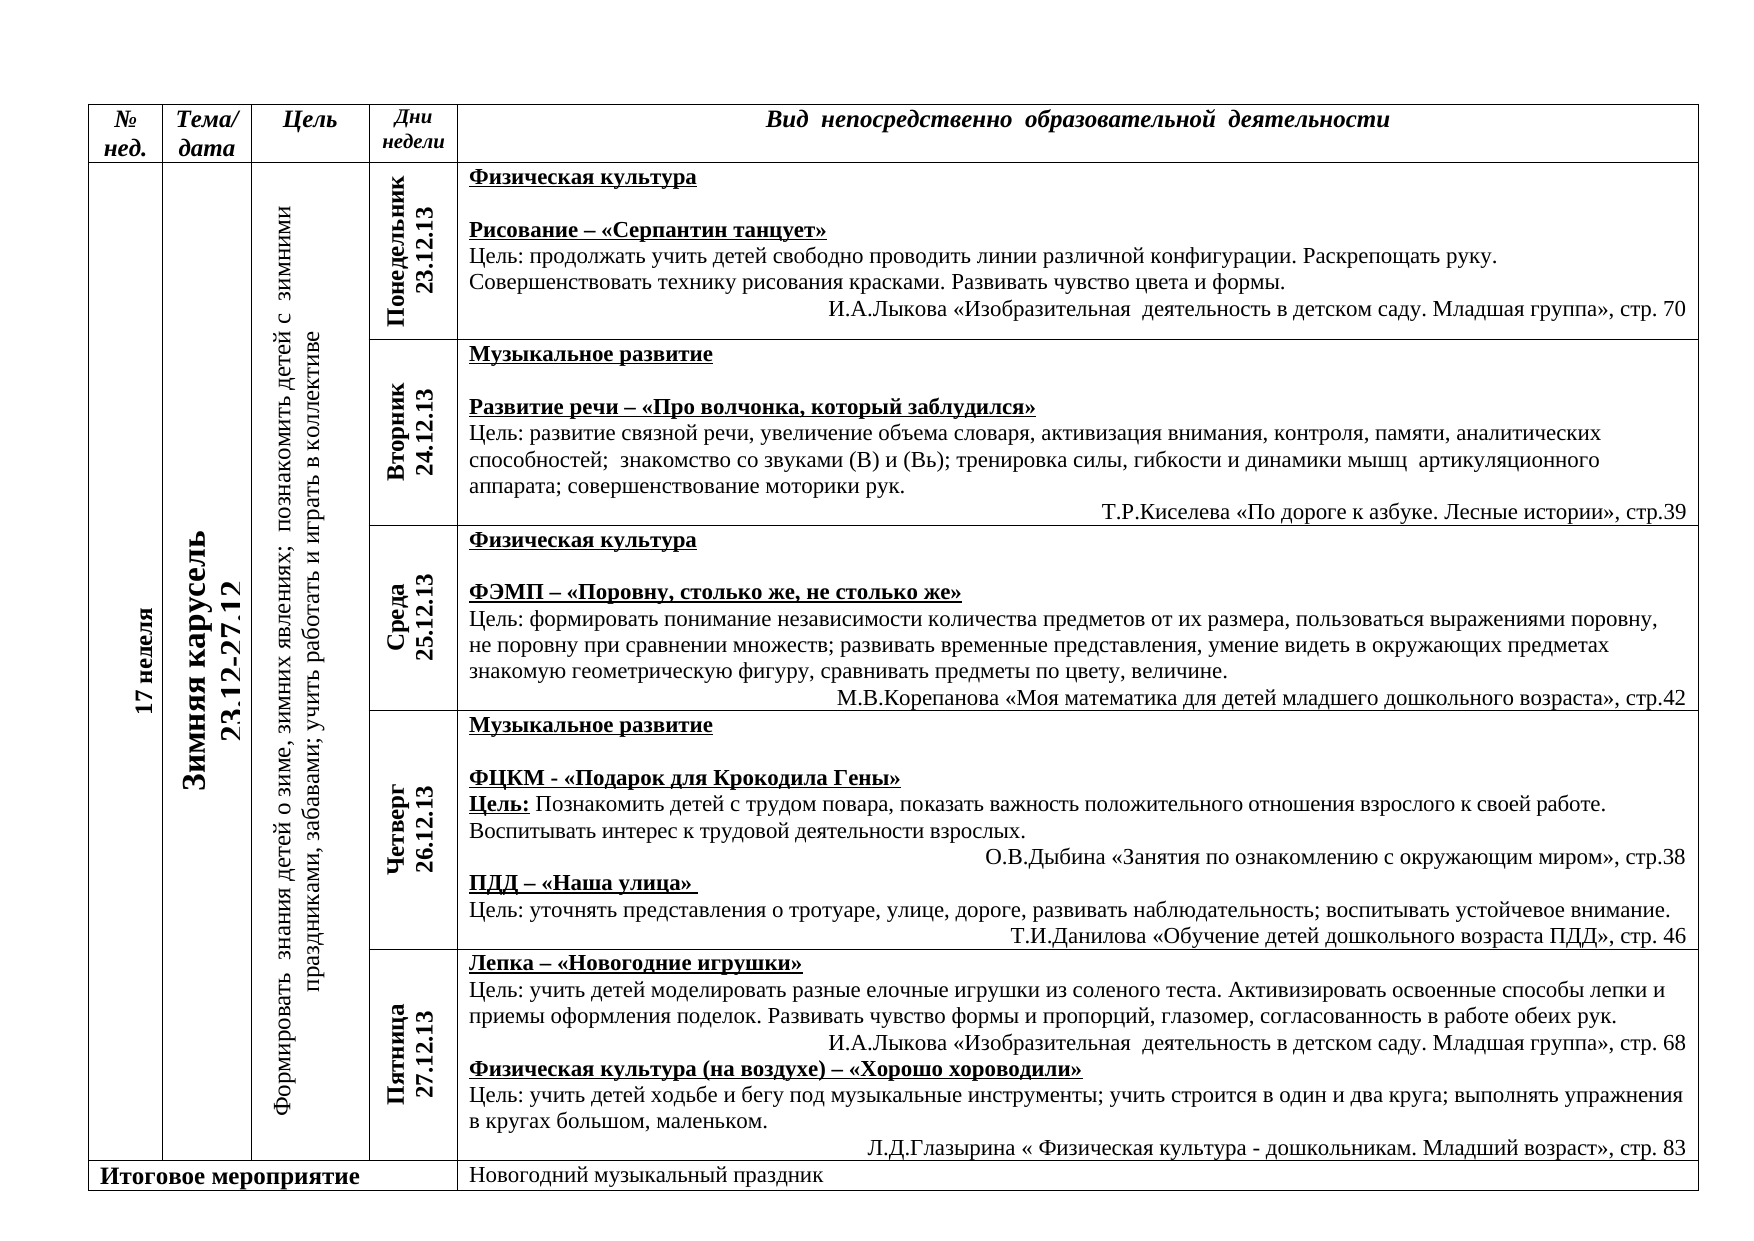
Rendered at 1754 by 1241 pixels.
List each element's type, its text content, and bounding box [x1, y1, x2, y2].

table_header Цель [252, 105, 369, 162]
table_cell Музыкальное развитие Развитие речи – «Про волчонка, который заблудился» Цель: развитие связной речи, увеличение объема словаря, активизация внимания, контроля, памяти, аналитических способностей; знакомство со звуками (В) и (Вь); тренировка силы, гибкости и динамики мышц артикуляционного аппарата; совершенствование моторики рук. Т.Р.Киселева «По дороге к азбуке. Лесные истории», стр.39 [458, 340, 1698, 525]
table_cell Среда 25.12.13 [370, 526, 457, 710]
table_cell Формировать знания детей о зиме, зимних явлениях; познакомить детей с зимними праздниками, забавами; учить работать и играть в коллективе [252, 163, 369, 1160]
table_cell Новогодний музыкальный праздник [458, 1161, 1698, 1190]
table_header Дни недели [370, 105, 457, 162]
table_cell Зимняя карусель 23.12-27.12 [163, 163, 251, 1160]
table_header Вид непосредственно образовательной деятельности [458, 105, 1698, 162]
table_cell Понедельник 23.12.13 [370, 163, 457, 339]
table_cell Физическая культура Рисование – «Серпантин танцует» Цель: продолжать учить детей свободно проводить линии различной конфигурации. Раскрепощать руку. Совершенствовать технику рисования красками. Развивать чувство цвета и формы. И.А.Лыкова «Изобразительная деятельность в детском саду. Младшая группа», стр. 70 [458, 163, 1698, 339]
table_cell Физическая культура ФЭМП – «Поровну, столько же, не столько же» Цель: формировать понимание независимости количества предметов от их размера, пользоваться выражениями поровну, не поровну при сравнении множеств; развивать временные представления, умение видеть в окружающих предметах знакомую геометрическую фигуру, сравнивать предметы по цвету, величине. М.В.Корепанова «Моя математика для детей младшего дошкольного возраста», стр.42 [458, 526, 1698, 710]
table_cell Пятница 27.12.13 [370, 950, 457, 1160]
table_cell Четверг 26.12.13 [370, 711, 457, 948]
table_cell Музыкальное развитие ФЦКМ - «Подарок для Крокодила Гены» Цель: Познакомить детей с трудом повара, показать важность положительного отношения взрослого к своей работе. Воспитывать интерес к трудовой деятельности взрослых. О.В.Дыбина «Занятия по ознакомлению с окружающим миром», стр.38 ПДД – «Наша улица» Цель: уточнять представления о тротуаре, улице, дороге, развивать наблюдательность; воспитывать устойчевое внимание. Т.И.Данилова «Обучение детей дошкольного возраста ПДД», стр. 46 [458, 711, 1698, 948]
table_cell Лепка – «Новогодние игрушки» Цель: учить детей моделировать разные елочные игрушки из соленого теста. Активизировать освоенные способы лепки и приемы оформления поделок. Развивать чувство формы и пропорций, глазомер, согласованность в работе обеих рук. И.А.Лыкова «Изобразительная деятельность в детском саду. Младшая группа», стр. 68 Физическая культура (на воздухе) – «Хорошо хороводили» Цель: учить детей ходьбе и бегу под музыкальные инструменты; учить строится в один и два круга; выполнять упражнения в кругах большом, маленьком. Л.Д.Глазырина « Физическая культура - дошкольникам. Младший возраст», стр. 83 [458, 950, 1698, 1160]
table_header Тема/ дата [163, 105, 251, 162]
table_cell Вторник 24.12.13 [370, 340, 457, 525]
table_cell 17 неделя [89, 163, 162, 1160]
table_header № нед. [89, 105, 162, 162]
table_cell Итоговое мероприятие [89, 1161, 457, 1190]
